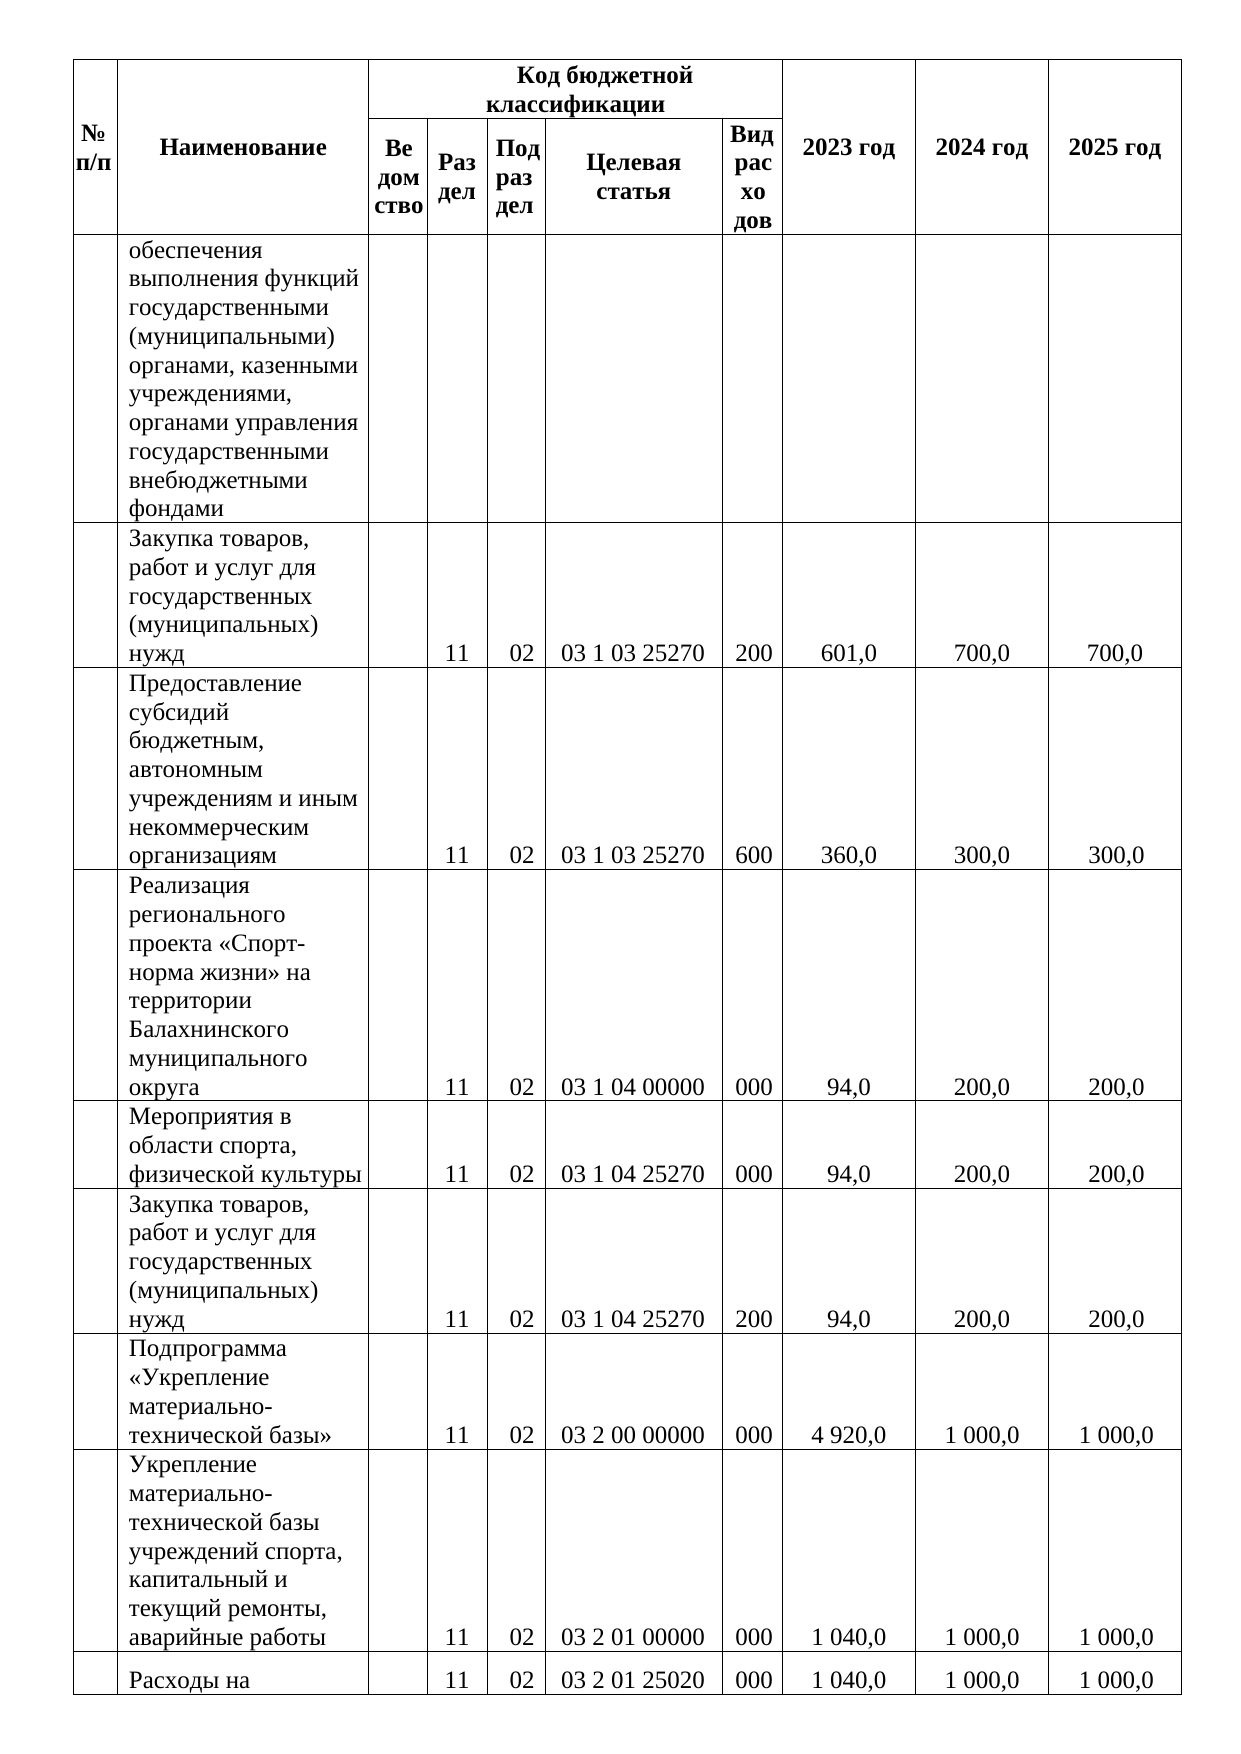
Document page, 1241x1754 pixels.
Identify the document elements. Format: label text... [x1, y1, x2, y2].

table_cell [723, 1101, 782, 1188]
table_cell Раз дел [428, 119, 487, 234]
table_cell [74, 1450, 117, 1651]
table_cell Вид рас хо дов [723, 119, 782, 234]
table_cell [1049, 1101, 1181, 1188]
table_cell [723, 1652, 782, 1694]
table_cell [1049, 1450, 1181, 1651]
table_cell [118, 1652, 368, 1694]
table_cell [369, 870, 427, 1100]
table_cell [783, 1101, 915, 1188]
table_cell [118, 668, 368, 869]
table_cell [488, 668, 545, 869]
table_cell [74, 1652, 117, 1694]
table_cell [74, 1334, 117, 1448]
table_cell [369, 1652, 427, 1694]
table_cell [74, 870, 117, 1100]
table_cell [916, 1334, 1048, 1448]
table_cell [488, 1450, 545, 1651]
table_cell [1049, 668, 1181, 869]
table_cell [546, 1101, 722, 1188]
table_header Наименование [118, 60, 368, 234]
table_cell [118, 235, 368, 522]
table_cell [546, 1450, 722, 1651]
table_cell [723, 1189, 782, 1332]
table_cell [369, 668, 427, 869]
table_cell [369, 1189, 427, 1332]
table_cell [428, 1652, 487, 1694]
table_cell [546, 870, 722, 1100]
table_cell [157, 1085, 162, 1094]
table_header 2025 год [1049, 60, 1181, 234]
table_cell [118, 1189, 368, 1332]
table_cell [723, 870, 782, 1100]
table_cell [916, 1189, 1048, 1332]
table_header Код бюджетной классификации [369, 60, 782, 118]
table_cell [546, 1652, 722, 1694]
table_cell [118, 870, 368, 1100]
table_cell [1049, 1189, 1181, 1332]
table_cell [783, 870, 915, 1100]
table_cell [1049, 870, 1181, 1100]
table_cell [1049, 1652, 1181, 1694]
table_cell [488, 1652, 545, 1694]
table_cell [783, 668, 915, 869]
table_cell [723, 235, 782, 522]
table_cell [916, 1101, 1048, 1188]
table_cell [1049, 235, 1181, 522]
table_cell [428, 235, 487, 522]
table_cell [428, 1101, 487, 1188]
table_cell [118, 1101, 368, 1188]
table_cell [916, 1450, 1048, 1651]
table_cell Под раз дел [488, 119, 545, 234]
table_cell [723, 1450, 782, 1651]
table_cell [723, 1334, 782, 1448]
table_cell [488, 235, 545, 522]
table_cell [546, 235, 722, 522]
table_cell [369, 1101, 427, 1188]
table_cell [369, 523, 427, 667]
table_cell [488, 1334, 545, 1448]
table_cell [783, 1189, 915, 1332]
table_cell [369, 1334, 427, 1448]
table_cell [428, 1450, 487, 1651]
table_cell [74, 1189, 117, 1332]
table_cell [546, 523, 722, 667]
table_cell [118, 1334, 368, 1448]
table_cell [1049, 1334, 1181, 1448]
table_header 2023 год [783, 60, 915, 234]
table_cell Целевая статья [546, 119, 722, 234]
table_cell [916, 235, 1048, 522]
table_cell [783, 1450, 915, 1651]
table_cell Ве дом ство [369, 119, 427, 234]
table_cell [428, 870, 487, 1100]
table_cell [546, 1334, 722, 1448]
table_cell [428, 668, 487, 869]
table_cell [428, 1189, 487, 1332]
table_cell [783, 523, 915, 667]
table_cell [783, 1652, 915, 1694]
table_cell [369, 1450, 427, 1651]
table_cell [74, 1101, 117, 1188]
table_header 2024 год [916, 60, 1048, 234]
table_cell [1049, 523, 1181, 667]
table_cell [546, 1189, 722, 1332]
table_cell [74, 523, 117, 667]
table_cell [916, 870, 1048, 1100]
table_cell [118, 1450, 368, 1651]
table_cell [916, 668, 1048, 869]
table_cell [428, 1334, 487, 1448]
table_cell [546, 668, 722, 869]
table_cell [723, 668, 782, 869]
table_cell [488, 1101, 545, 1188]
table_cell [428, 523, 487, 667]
table_header № п/п [74, 60, 117, 234]
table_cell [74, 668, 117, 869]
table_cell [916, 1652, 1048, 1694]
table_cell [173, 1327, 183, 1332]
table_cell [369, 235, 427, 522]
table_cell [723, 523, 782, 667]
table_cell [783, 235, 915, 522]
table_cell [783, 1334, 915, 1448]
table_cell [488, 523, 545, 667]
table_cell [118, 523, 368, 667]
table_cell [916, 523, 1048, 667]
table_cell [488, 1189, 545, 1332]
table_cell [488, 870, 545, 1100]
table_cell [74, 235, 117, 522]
